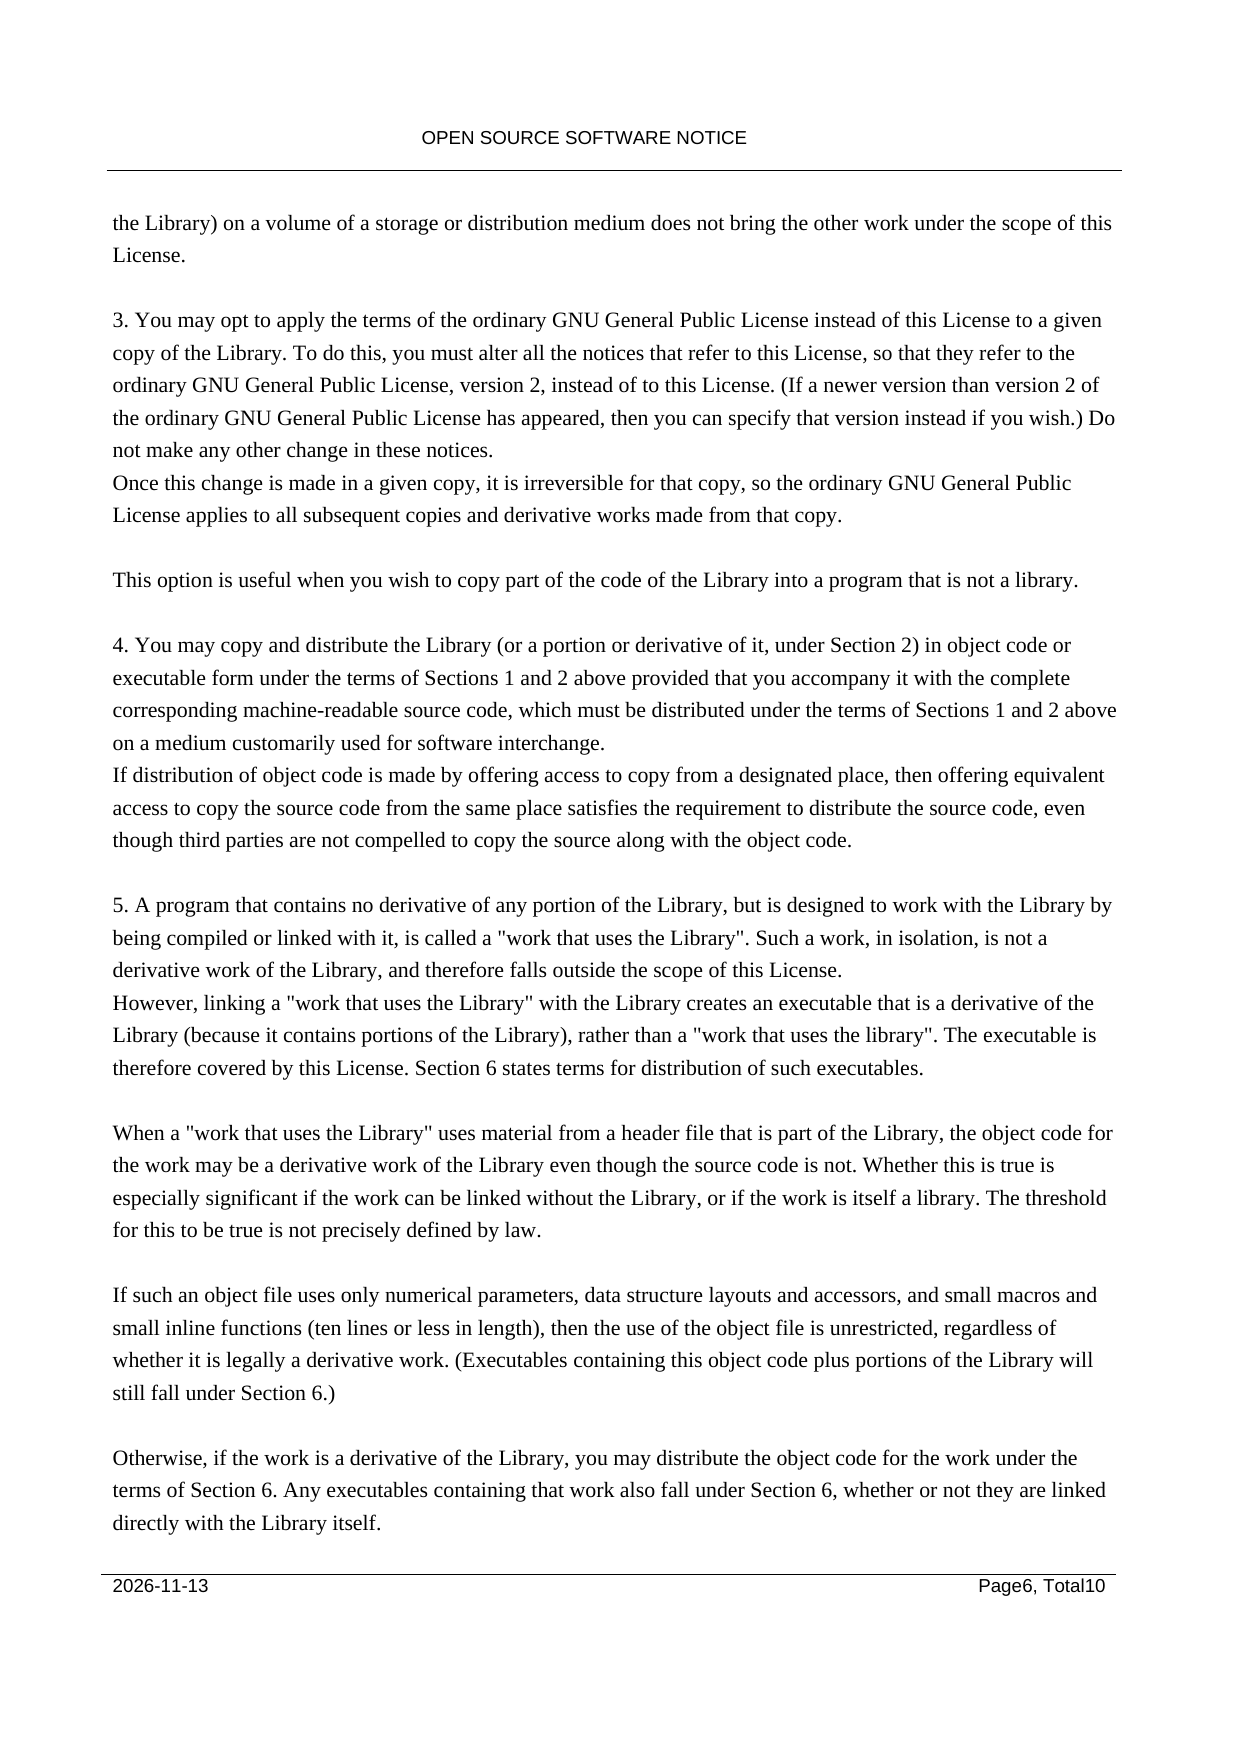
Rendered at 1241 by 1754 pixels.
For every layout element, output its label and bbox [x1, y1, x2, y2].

text [112, 206, 1128, 1539]
